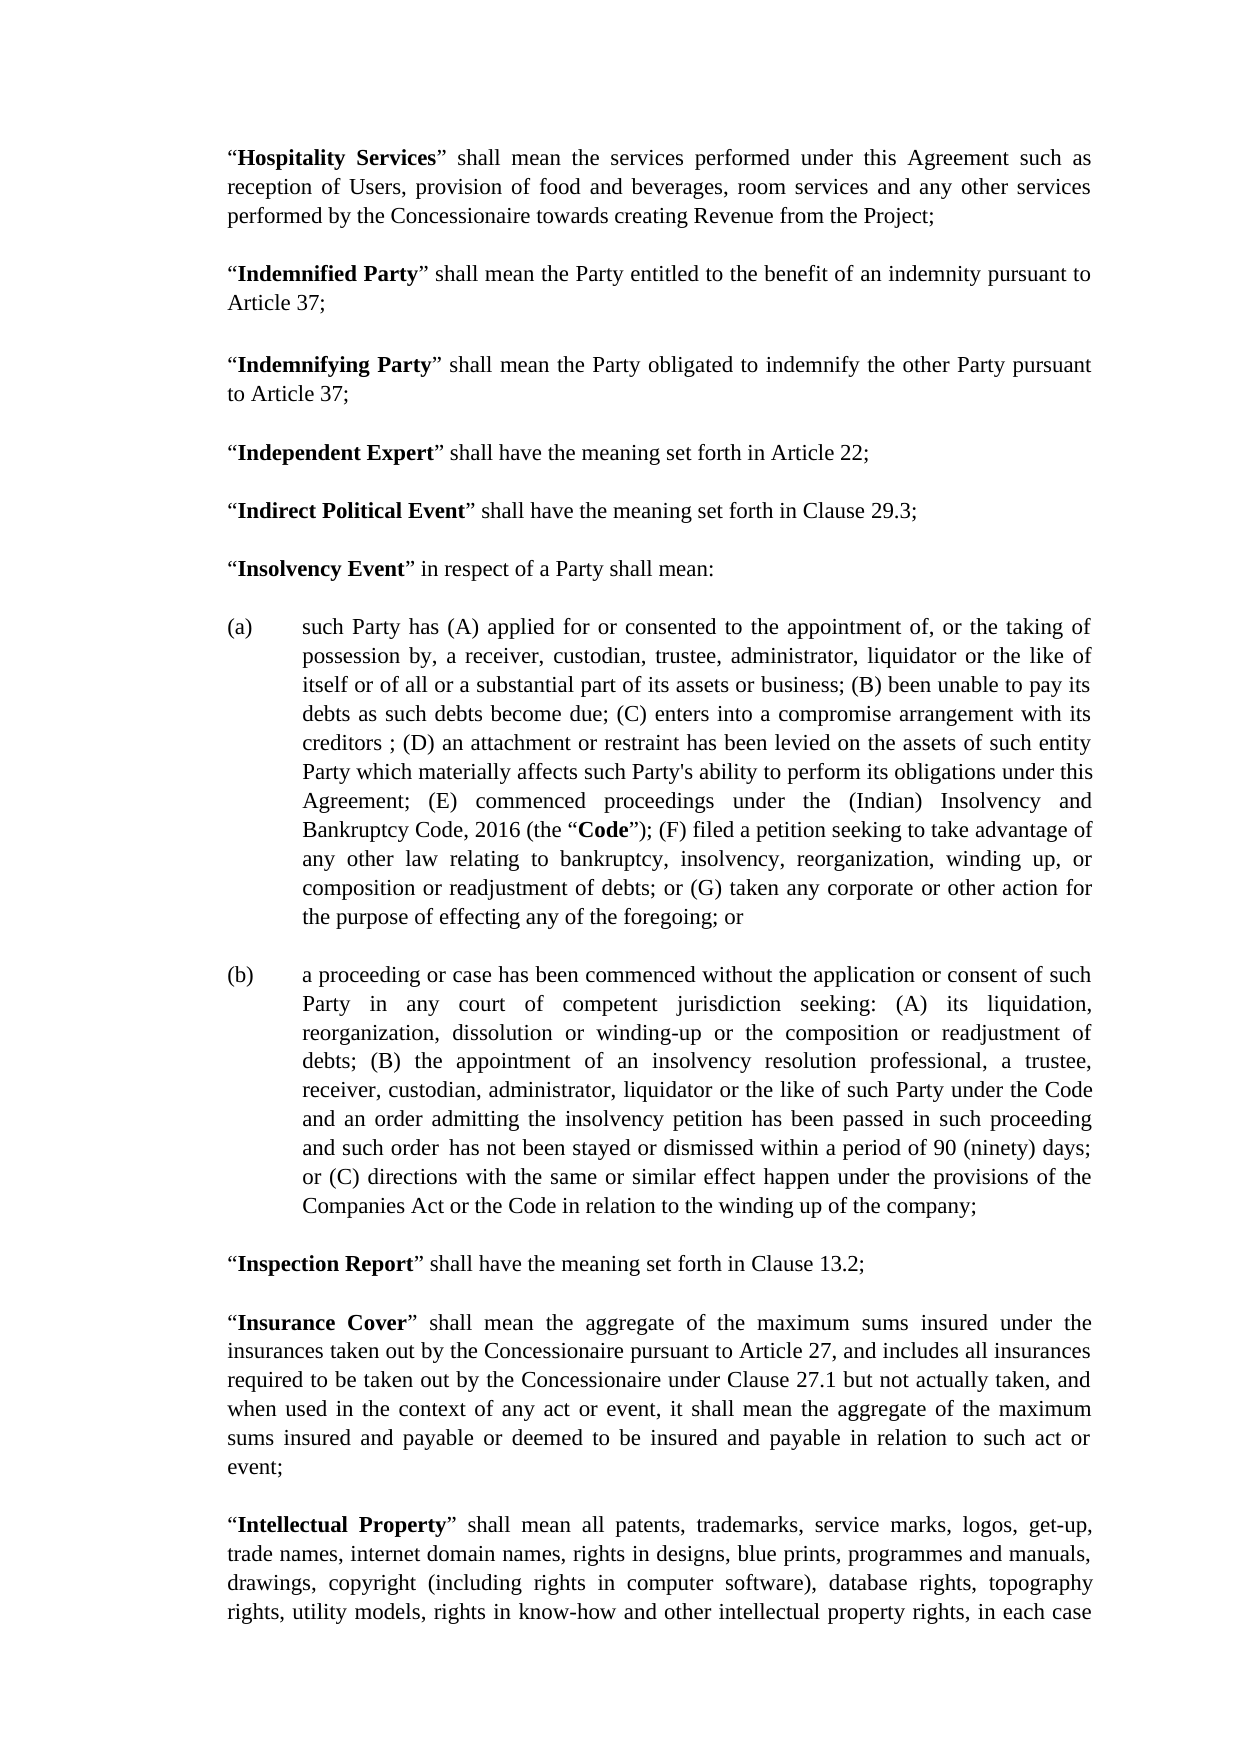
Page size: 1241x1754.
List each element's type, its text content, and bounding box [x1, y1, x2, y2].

text “Independent Expert” shall have the meaning set forth in Article 22; “Indirect Political Event” shall have the meaning set forth in Clause 29.3; “Insolvency Event” in respect of a Party shall mean: [227, 439, 949, 582]
text “Indemnified Party” shall mean the Party entitled to the benefit of an indemnity pursuant to Article 37; [227, 260, 1093, 315]
list a proceeding or case has been commenced without the application or consent of such Party in any court of competent jurisdiction seeking: (A) its liquidation, reorganization, dissolution or winding-up or the composition or readjustment of debts; (B) the appointment of an insolvency resolution professional, a trustee, receiver, custodian, administrator, liquidator or the like of such Party under the Code and an order admitting the insolvency petition has been passed in such proceeding and such order has not been stayed or dismissed within a period of 90 (ninety) days; or (C) directions with the same or similar effect happen under the provisions of the Companies Act or the Code in relation to the winding up of the company; [227, 961, 1093, 1219]
text “Indemnifying Party” shall mean the Party obligated to indemnify the other Party pursuant to Article 37; [227, 351, 1092, 407]
list such Party has (A) applied for or consented to the appointment of, or the taking of possession by, a receiver, custodian, trustee, administrator, liquidator or the like of itself or of all or a substantial part of its assets or business; (B) been unable to pay its debts as such debts become due; (C) enters into a compromise arrangement with its creditors ; (D) an attachment or restraint has been levied on the assets of such entity Party which materially affects such Party's ability to perform its obligations under this Agreement; (E) commenced proceedings under the (Indian) Insolvency and Bankruptcy Code, 2016 (the “Code”); (F) filed a petition seeking to take advantage of any other law relating to bankruptcy, insolvency, reorganization, winding up, or composition or readjustment of debts; or (G) taken any corporate or other action for the purpose of effecting any of the foregoing; or [227, 613, 1093, 929]
text “Insurance Cover” shall mean the aggregate of the maximum sums insured under the insurances taken out by the Concessionaire pursuant to Article 27, and includes all insurances required to be taken out by the Concessionaire under Clause 27.1 but not actually taken, and when used in the context of any act or event, it shall mean the aggregate of the maximum sums insured and payable or deemed to be insured and payable in relation to such act or event; [227, 1309, 1093, 1480]
text “Inspection Report” shall have the meaning set forth in Clause 13.2; [227, 1250, 1159, 1276]
text “Hospitality Services” shall mean the services performed under this Agreement such as reception of Users, provision of food and beverages, room services and any other services performed by the Concessionaire towards creating Revenue from the Project; [227, 144, 1092, 228]
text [227, 1511, 1093, 1624]
